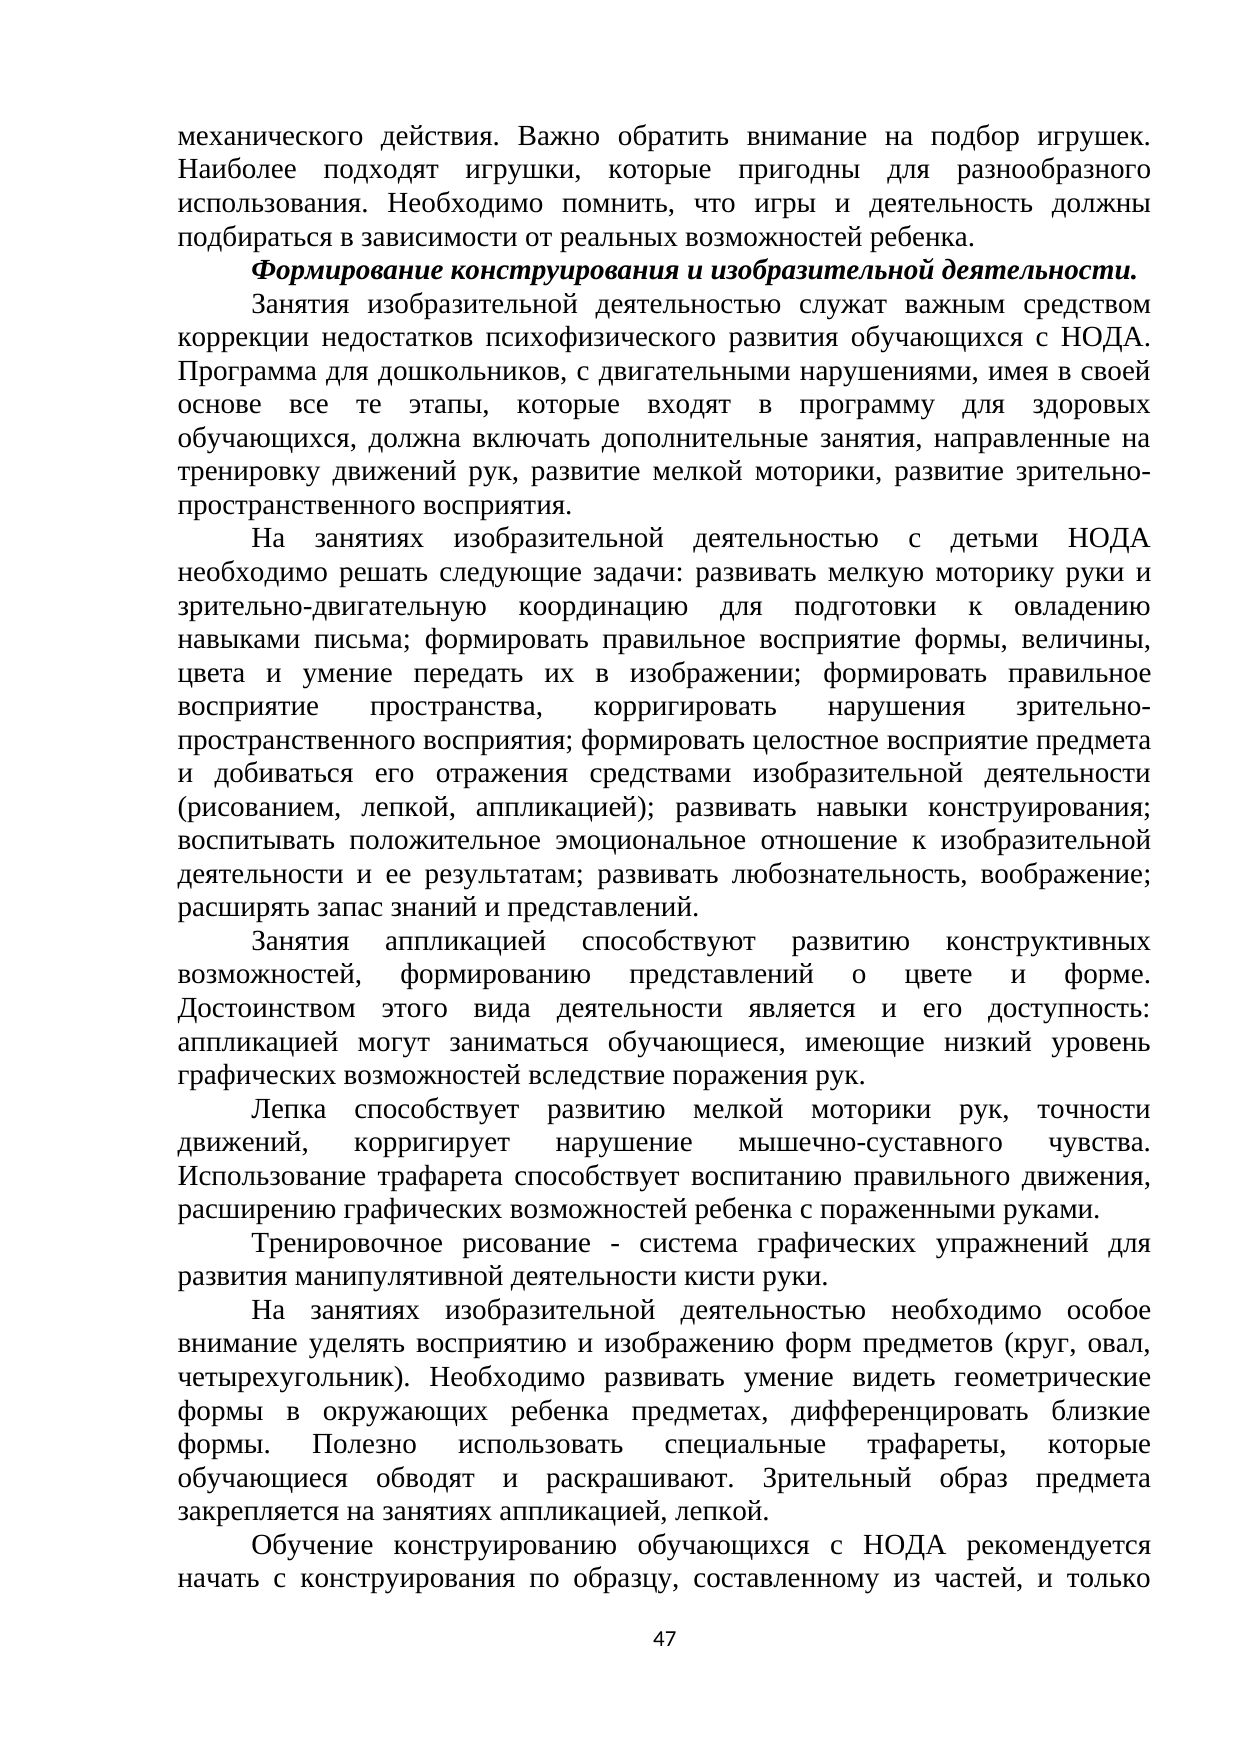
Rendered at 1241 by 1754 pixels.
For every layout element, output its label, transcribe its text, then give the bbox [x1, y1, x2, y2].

text Занятия изобразительной деятельностью служат важным средством коррекции недостатков психофизического развития обучающихся с НОДА. Программа для дошкольников, с двигательными нарушениями, имея в своей основе все те этапы, которые входят в программу для здоровых обучающихся, должна включать дополнительные занятия, направленные на тренировку движений рук, развитие мелкой моторики, развитие зрительно-пространственного восприятия. [177, 286, 1152, 521]
text Занятия аппликацией способствуют развитию конструктивных возможностей, формированию представлений о цвете и форме. Достоинством этого вида деятельности является и его доступность: аппликацией могут заниматься обучающиеся, имеющие низкий уровень графических возможностей вследствие поражения рук. [177, 923, 1152, 1091]
text На занятиях изобразительной деятельностью с детьми НОДА необходимо решать следующие задачи: развивать мелкую моторику руки и зрительно-двигательную координацию для подготовки к овладению навыками письма; формировать правильное восприятие формы, величины, цвета и умение передать их в изображении; формировать правильное восприятие пространства, корригировать нарушения зрительно-пространственного восприятия; формировать целостное восприятие предмета и добиваться его отражения средствами изобразительной деятельности (рисованием, лепкой, аппликацией); развивать навыки конструирования; воспитывать положительное эмоциональное отношение к изобразительной деятельности и ее результатам; развивать любознательность, воображение; расширять запас знаний и представлений. [177, 521, 1152, 923]
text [177, 1527, 1152, 1594]
text Лепка способствует развитию мелкой моторики рук, точности движений, корригирует нарушение мышечно-суставного чувства. Использование трафарета способствует воспитанию правильного движения, расширению графических возможностей ребенка с пораженными руками. [177, 1091, 1152, 1225]
text Формирование конструирования и изобразительной деятельности. [177, 252, 1152, 286]
text Тренировочное рисование - система графических упражнений для развития манипулятивной деятельности кисти руки. [177, 1225, 1152, 1292]
text На занятиях изобразительной деятельностью необходимо особое внимание уделять восприятию и изображению форм предметов (круг, овал, четырехугольник). Необходимо развивать умение видеть геометрические формы в окружающих ребенка предметах, дифференцировать близкие формы. Полезно использовать специальные трафареты, которые обучающиеся обводят и раскрашивают. Зрительный образ предмета закрепляется на занятиях аппликацией, лепкой. [177, 1292, 1152, 1527]
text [177, 118, 1152, 252]
